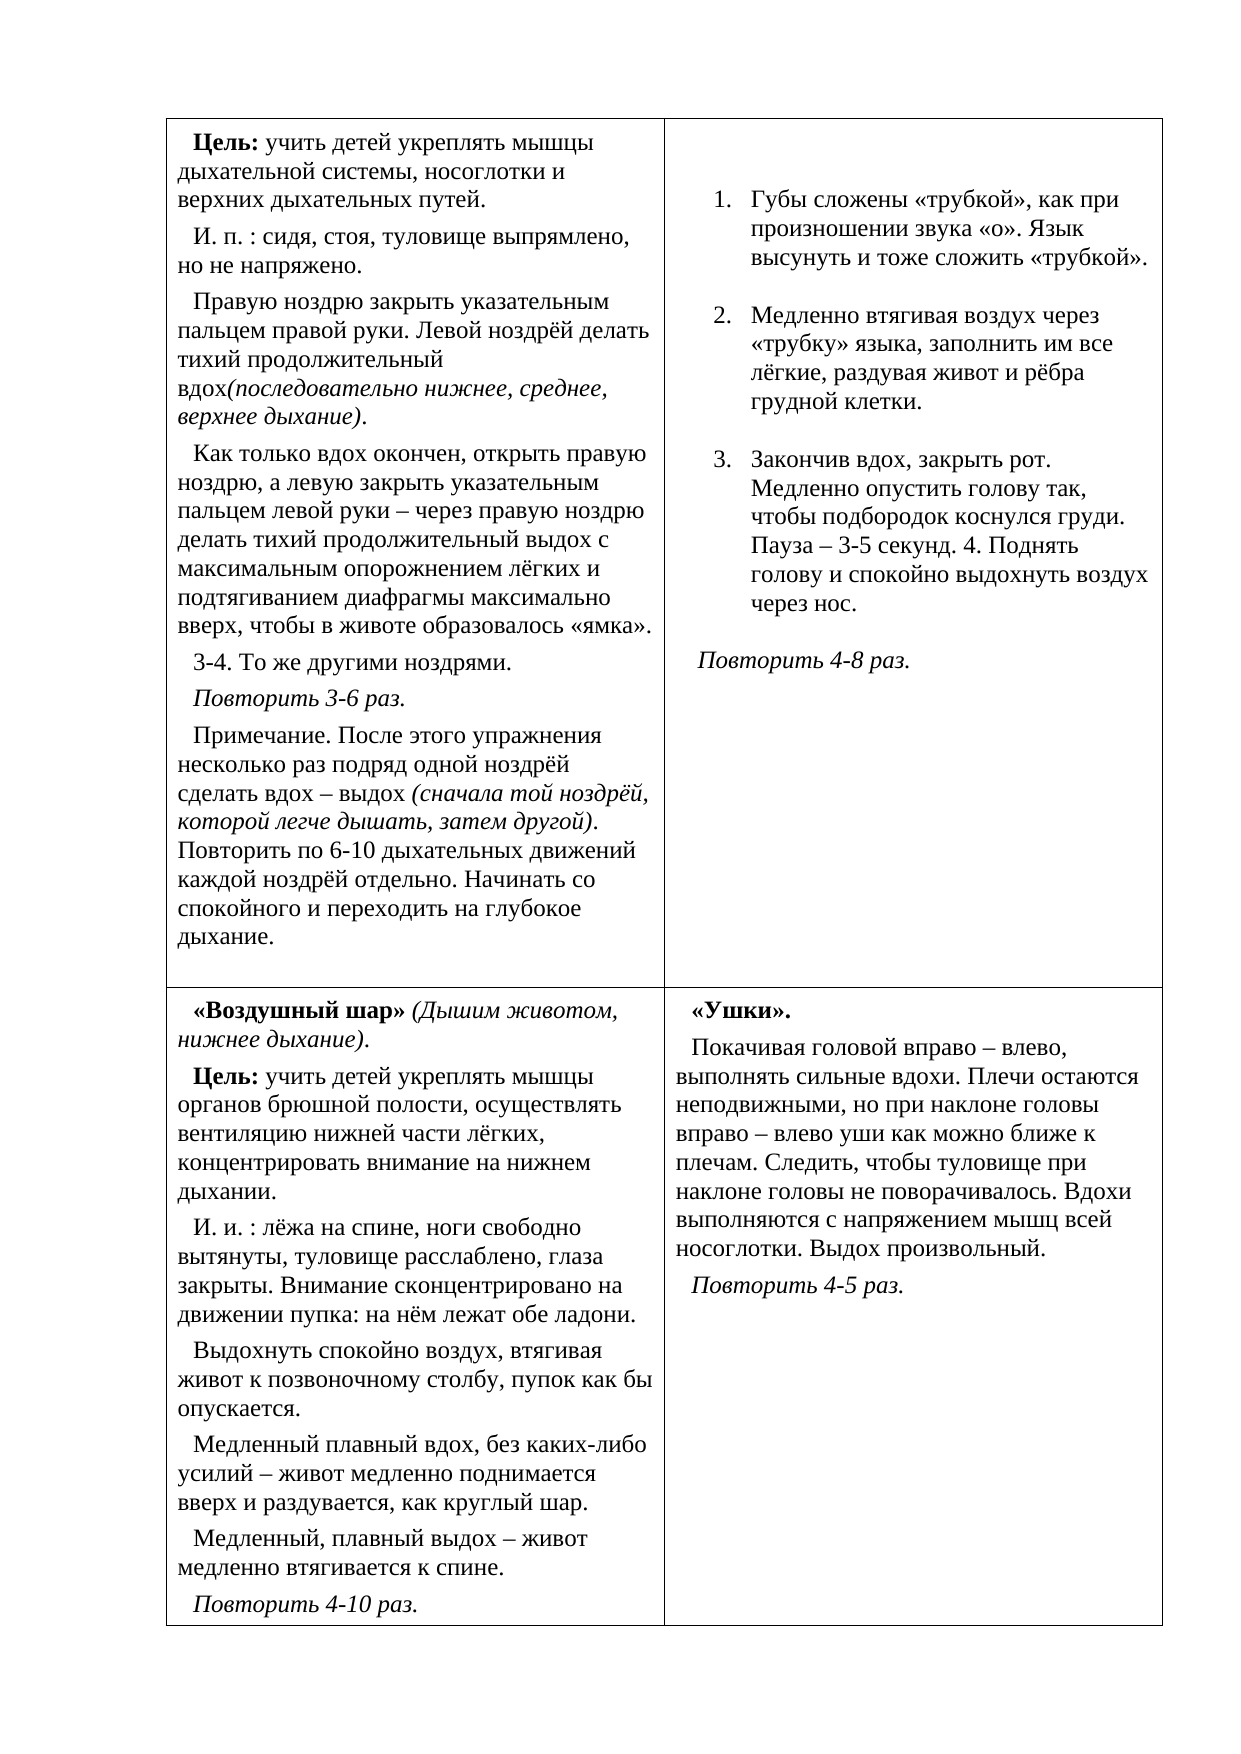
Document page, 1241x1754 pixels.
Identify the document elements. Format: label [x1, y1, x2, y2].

table_cell [665, 119, 1162, 987]
table_cell [665, 988, 1162, 1625]
table_cell [167, 119, 664, 987]
table_cell [167, 988, 664, 1625]
